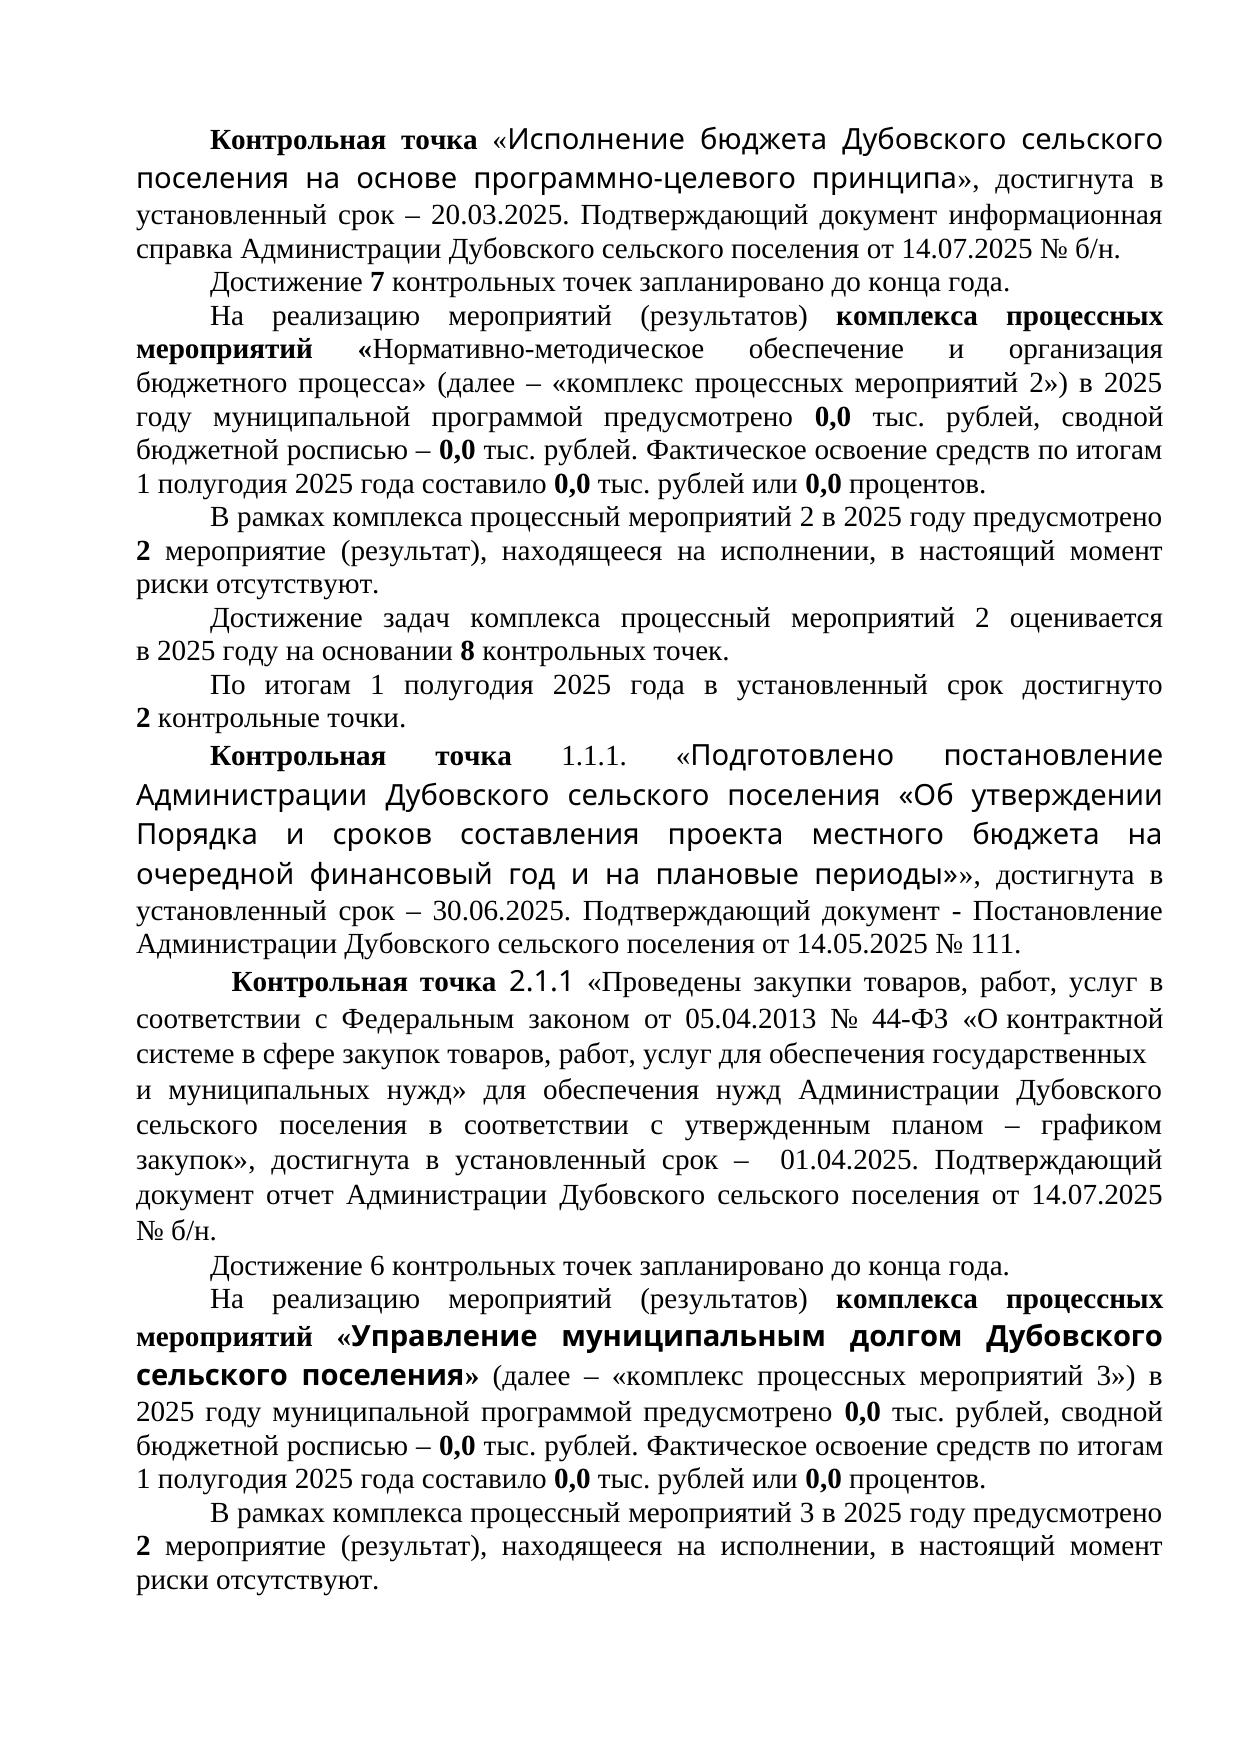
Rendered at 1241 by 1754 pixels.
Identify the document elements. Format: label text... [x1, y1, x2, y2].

text Контрольная точка «Исполнение бюджета Дубовского сельского поселения на основе программно-целевого принципа», достигнута в установленный срок – 20.03.2025. Подтверждающий документ информационная справка Администрации Дубовского сельского поселения от 14.07.2025 № б/н. [136, 118, 1163, 264]
text и муниципальных нужд» для обеспечения нужд Администрации Дубовского сельского поселения в соответствии с утвержденным планом – графиком закупок», достигнута в установленный срок – 01.04.2025. Подтверждающий документ отчет Администрации Дубовского сельского поселения от 14.07.2025 № б/н. [136, 1072, 1163, 1246]
text На реализацию мероприятий (результатов) комплекса процессных мероприятий «Управление муниципальным долгом Дубовского сельского поселения» (далее – «комплекс процессных мероприятий 3») в 2025 году муниципальной программой предусмотрено 0,0 тыс. рублей, сводной бюджетной росписью – 0,0 тыс. рублей. Фактическое освоение средств по итогам 1 полугодия 2025 года составило 0,0 тыс. рублей или 0,0 процентов. [136, 1281, 1163, 1495]
text В рамках комплекса процессный мероприятий 2 в 2025 году предусмотрено 2 мероприятие (результат), находящееся на исполнении, в настоящий момент риски отсутствуют. [136, 499, 1163, 600]
text Достижение задач комплекса процессный мероприятий 2 оценивается в 2025 году на основании 8 контрольных точек. [136, 600, 1163, 667]
text Контрольная точка 1.1.1. «Подготовлено постановление Администрации Дубовского сельского поселения «Об утверждении Порядка и сроков составления проекта местного бюджета на очередной финансовый год и на плановые периоды»», достигнута в установленный срок – 30.06.2025. Подтверждающий документ - Постановление Администрации Дубовского сельского поселения от 14.05.2025 № 111. [136, 734, 1163, 960]
text На реализацию мероприятий (результатов) комплекса процессных мероприятий «Нормативно-методическое обеспечение и организация бюджетного процесса» (далее – «комплекс процессных мероприятий 2») в 2025 году муниципальной программой предусмотрено 0,0 тыс. рублей, сводной бюджетной росписью – 0,0 тыс. рублей. Фактическое освоение средств по итогам 1 полугодия 2025 года составило 0,0 тыс. рублей или 0,0 процентов. [136, 298, 1163, 499]
text Достижение 6 контрольных точек запланировано до конца года. [136, 1248, 1163, 1281]
text Контрольная точка 2.1.1 «Проведены закупки товаров, работ, услуг в соответствии с Федеральным законом от 05.04.2013 № 44-ФЗ «О контрактной системе в сфере закупок товаров, работ, услуг для обеспечения государственных [136, 960, 1163, 1070]
text Достижение 7 контрольных точек запланировано до конца года. [136, 264, 1163, 298]
text По итогам 1 полугодия 2025 года в установленный срок достигнуто 2 контрольные точки. [136, 667, 1163, 734]
text В рамках комплекса процессный мероприятий 3 в 2025 году предусмотрено 2 мероприятие (результат), находящееся на исполнении, в настоящий момент риски отсутствуют. [136, 1495, 1163, 1596]
